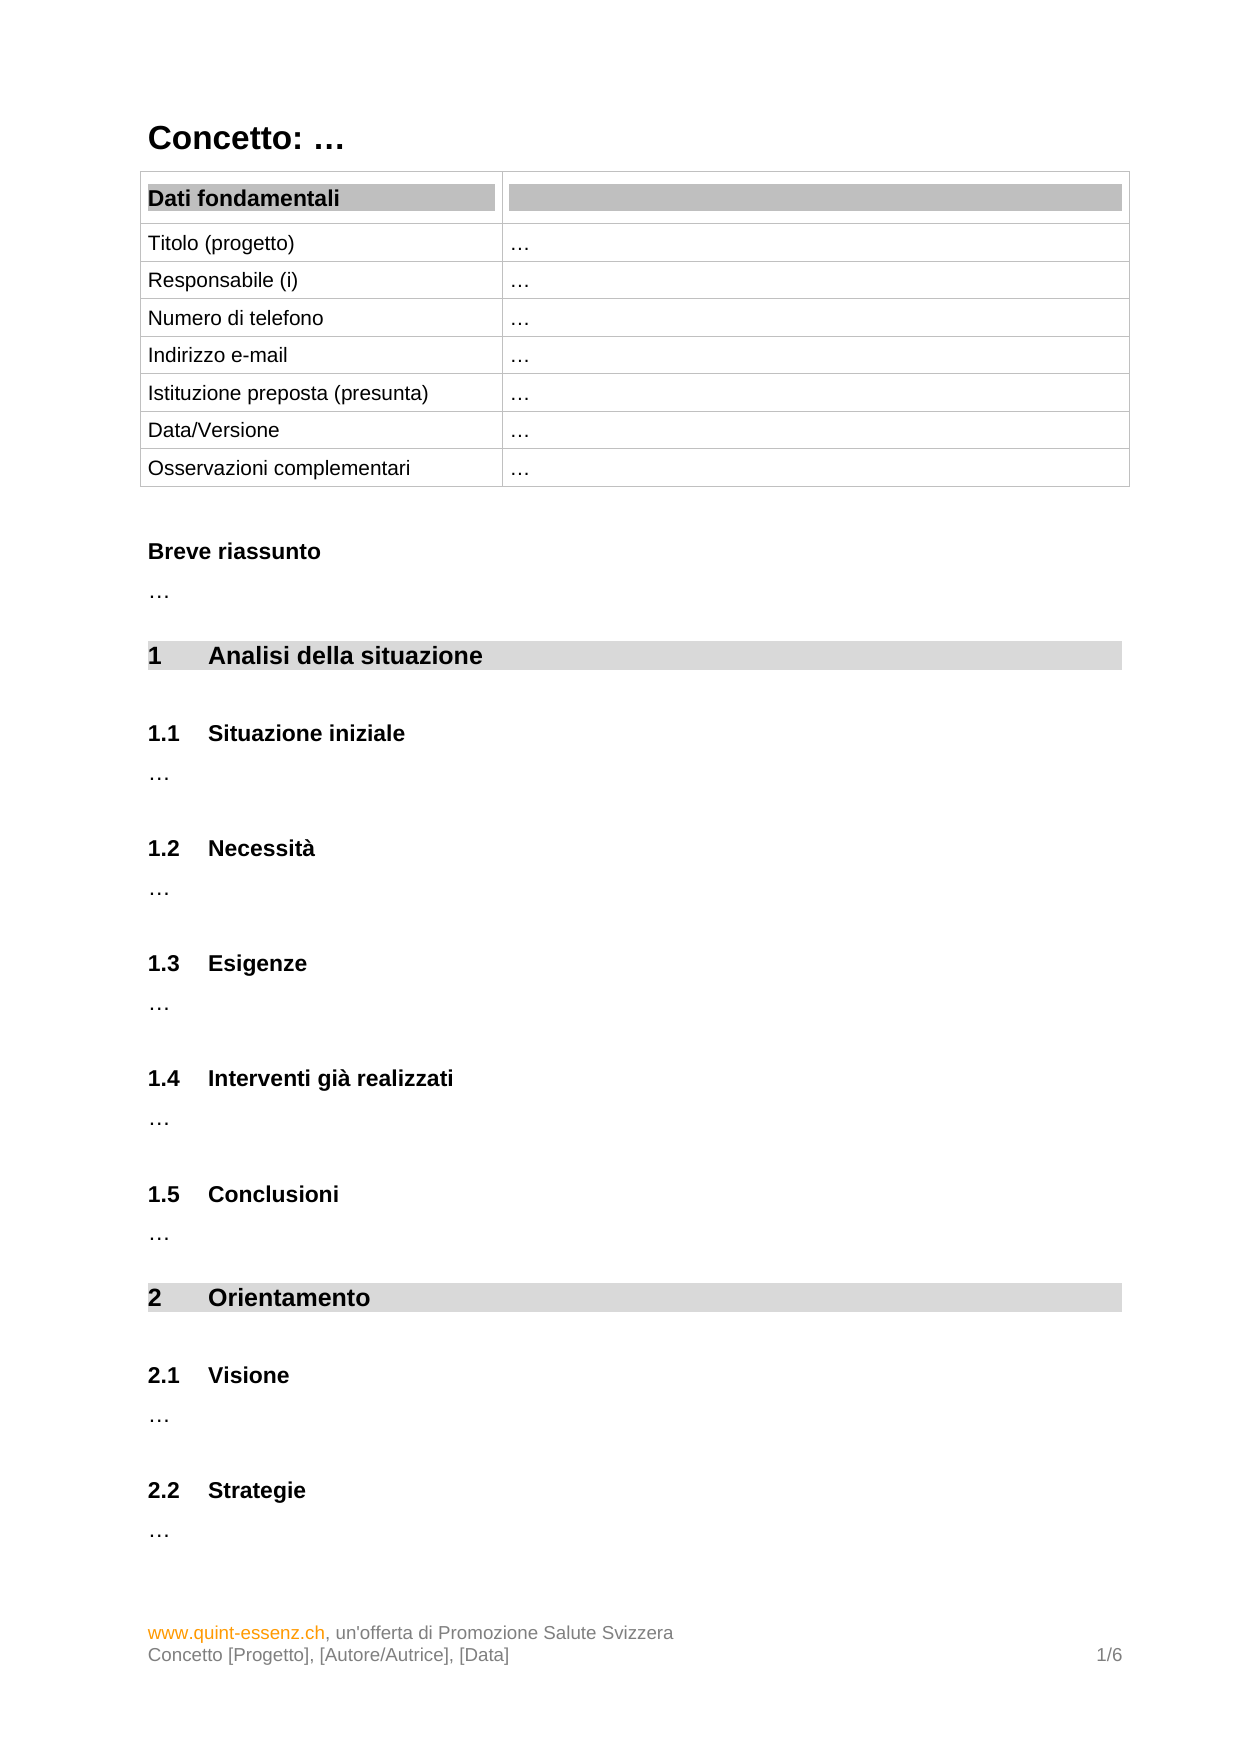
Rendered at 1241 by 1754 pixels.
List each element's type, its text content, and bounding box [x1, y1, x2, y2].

subtitle Analisi della situazione [148, 641, 1122, 670]
subtitle Strategie [148, 1477, 1122, 1503]
text … [148, 1219, 1122, 1246]
text … [148, 1104, 1122, 1131]
table_cell … [503, 337, 1129, 373]
table_cell Osservazioni complementari [141, 449, 502, 486]
table_cell … [503, 262, 1129, 298]
text … [148, 1516, 1122, 1542]
subtitle Interventi già realizzati [148, 1065, 1122, 1092]
subtitle Situazione iniziale [148, 720, 1122, 746]
text … [148, 874, 1122, 900]
text … [148, 577, 1122, 603]
text … [148, 1401, 1122, 1427]
table_cell Responsabile (i) [141, 262, 502, 298]
table_cell Indirizzo e-mail [141, 337, 502, 373]
table_cell Titolo (progetto) [141, 224, 502, 261]
text … [148, 989, 1122, 1015]
table_cell … [503, 374, 1129, 411]
table_cell … [503, 224, 1129, 261]
subtitle Conclusioni [148, 1181, 1122, 1207]
table_header [503, 172, 1129, 223]
table_cell … [503, 299, 1129, 336]
subtitle Orientamento [148, 1283, 1122, 1312]
subtitle Necessità [148, 835, 1122, 861]
table_cell … [503, 449, 1129, 486]
text … [148, 758, 1122, 785]
table_cell Numero di telefono [141, 299, 502, 336]
subtitle Visione [148, 1362, 1122, 1388]
table_cell Istituzione preposta (presunta) [141, 374, 502, 411]
table_cell … [503, 412, 1129, 448]
subtitle Breve riassunto [148, 538, 1122, 564]
subtitle Esigenze [148, 950, 1122, 976]
text Concetto: … [148, 118, 1122, 157]
table_header Dati fondamentali [141, 172, 502, 223]
table_cell Data/Versione [141, 412, 502, 448]
